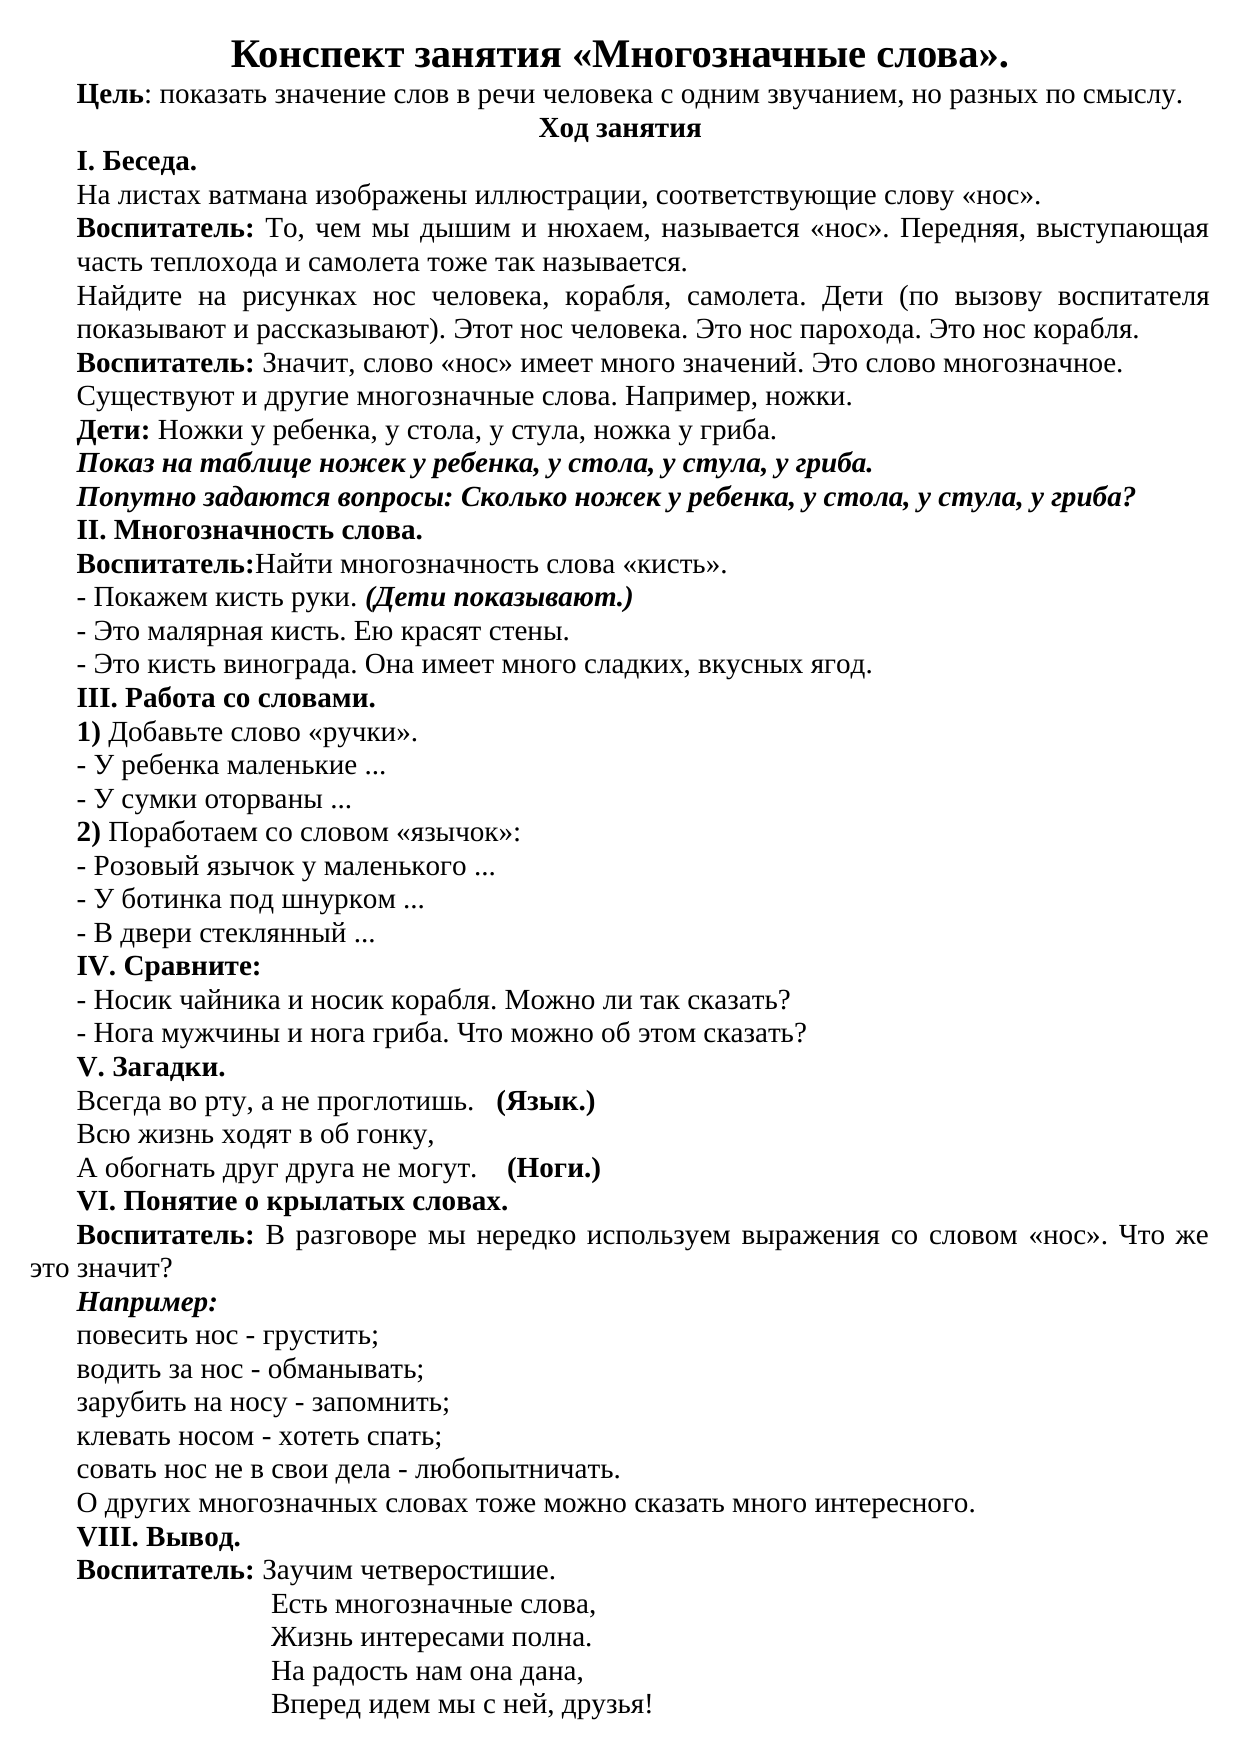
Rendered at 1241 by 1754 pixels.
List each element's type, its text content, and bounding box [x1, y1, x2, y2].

text - Это малярная кисть. Ею красят стены. [29, 613, 1211, 647]
text Есть многозначные слова, [224, 1586, 1211, 1619]
text Конспект занятия «Многозначные слова». [29, 29, 1211, 76]
text Показ на таблице ножек у ребенка, у стола, у стула, у гриба. [29, 445, 1211, 479]
text Воспитатель: Значит, слово «нос» имеет много значений. Это слово многозначное. [29, 345, 1211, 378]
text На листах ватмана изображены иллюстрации, соответствующие слову «нос». [29, 177, 1211, 211]
text На радость нам она дана, [224, 1653, 1211, 1686]
text Воспитатель: В разговоре мы нередко используем выражения со словом «нос». Что же это значит? [29, 1217, 1211, 1284]
text III. Работа со словами. [29, 680, 1211, 714]
text Вперед идем мы с ней, друзья! [224, 1686, 1211, 1720]
text 2) Поработаем со словом «язычок»: [29, 814, 1211, 848]
text IV. Сравните: [29, 948, 1211, 982]
text Всегда во рту, а не проглотишь. (Язык.) [29, 1083, 1211, 1116]
text зарубить на носу - запомнить; [29, 1384, 1211, 1418]
text II. Многозначность слова. [29, 512, 1211, 546]
text Попутно задаются вопросы: Сколько ножек у ребенка, у стола, у стула, у гриба? [29, 479, 1211, 512]
text совать нос не в свои дела - любопытничать. [29, 1452, 1211, 1485]
text - Нога мужчины и нога гриба. Что можно об этом сказать? [29, 1016, 1211, 1049]
text Цель: показать значение слов в речи человека с одним звучанием, но разных по смыслу. [29, 76, 1211, 110]
text Найдите на рисунках нос человека, корабля, самолета. Дети (по вызову воспитателя показывают и рассказывают). Этот нос человека. Это нос парохода. Это нос корабля. [76, 278, 1211, 345]
text клевать носом - хотеть спать; [29, 1418, 1211, 1452]
text V. Загадки. [29, 1049, 1211, 1083]
text VI. Понятие о крылатых словах. [29, 1183, 1211, 1217]
text - Носик чайника и носик корабля. Можно ли так сказать? [29, 982, 1211, 1016]
text - Это кисть винограда. Она имеет много сладких, вкусных ягод. [29, 647, 1211, 680]
text - У ребенка маленькие ... [29, 747, 1211, 781]
text VIII. Вывод. [29, 1519, 1211, 1552]
text Всю жизнь ходят в об гонку, [29, 1116, 1211, 1150]
text Существуют и другие многозначные слова. Например, ножки. [29, 378, 1211, 412]
text - У сумки оторваны ... [29, 781, 1211, 814]
text - Розовый язычок у маленького ... [29, 848, 1211, 881]
text - Покажем кисть руки. (Дети показывают.) [29, 579, 1211, 613]
text I. Беседа. [29, 143, 1211, 177]
text Воспитатель:Найти многозначность слова «кисть». [29, 546, 1211, 579]
text Воспитатель: Заучим четверостишие. [29, 1552, 1211, 1586]
text - В двери стеклянный ... [29, 915, 1211, 948]
text А обогнать друг друга не могут. (Ноги.) [29, 1150, 1211, 1183]
text О других многозначных словах тоже можно сказать много интересного. [29, 1485, 1211, 1519]
text Воспитатель: То, чем мы дышим и нюхаем, называется «нос». Передняя, выступающая часть теплохода и самолета тоже так называется. [76, 211, 1211, 278]
text 1) Добавьте слово «ручки». [29, 714, 1211, 747]
text водить за нос - обманывать; [29, 1351, 1211, 1384]
text повесить нос - грустить; [29, 1317, 1211, 1351]
text Ход занятия [29, 110, 1211, 143]
text Дети: Ножки у ребенка, у стола, у стула, ножка у гриба. [29, 412, 1211, 445]
text Жизнь интересами полна. [224, 1619, 1211, 1653]
text Например: [29, 1284, 1211, 1317]
text - У ботинка под шнурком ... [29, 881, 1211, 915]
